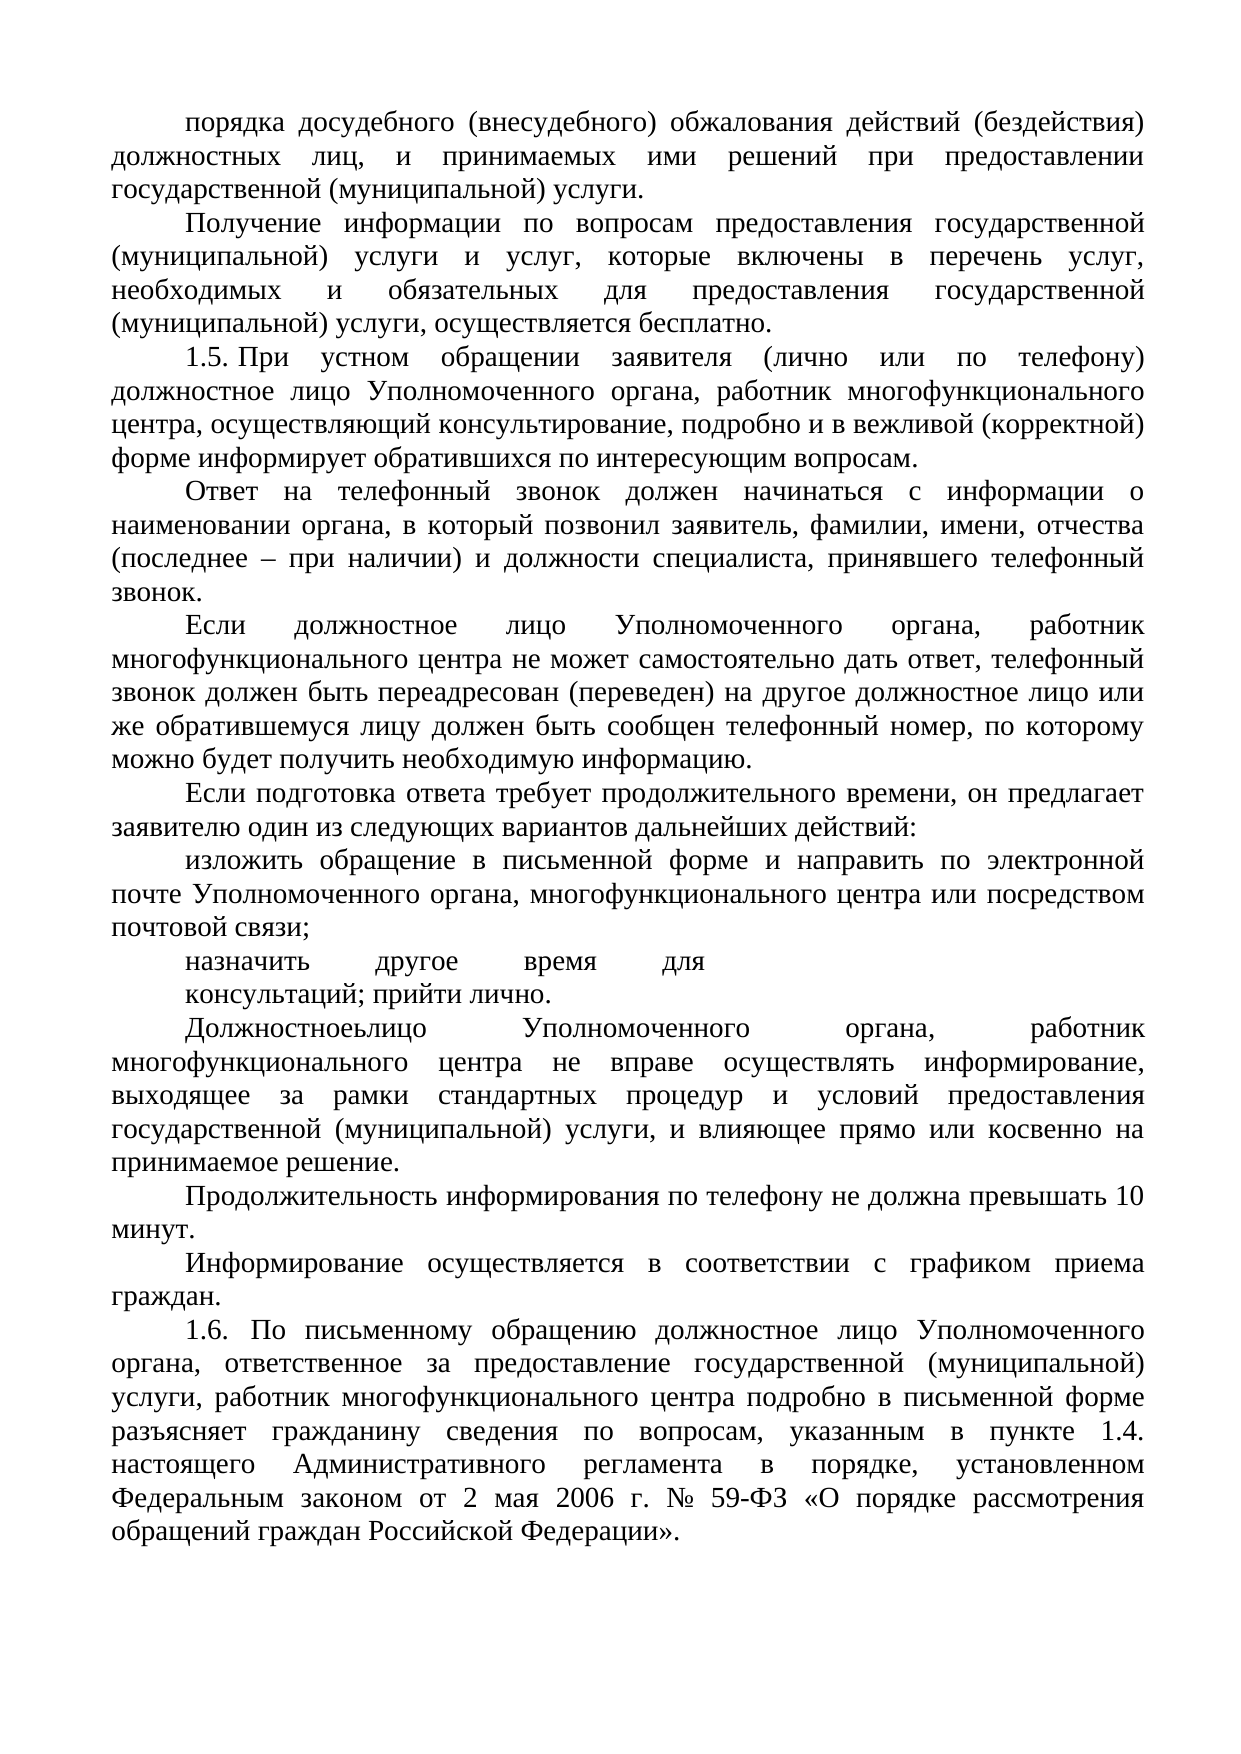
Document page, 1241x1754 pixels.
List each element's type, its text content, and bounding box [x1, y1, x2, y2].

text Информирование осуществляется в соответствии с графиком приема граждан. [111, 1245, 1145, 1312]
text назначить другое время для консультаций; прийти лично. [185, 943, 705, 1010]
text изложить обращение в письменной форме и направить по электронной почте Уполномоченного органа, многофункционального центра или посредством почтовой связи; [111, 842, 1145, 943]
list По письменному обращению должностное лицо Уполномоченного органа, ответственное за предоставление государственной (муниципальной) услуги, работник многофункционального центра подробно в письменной форме разъясняет гражданину сведения по вопросам, указанным в пункте 1.4. настоящего Административного регламента в порядке, установленном Федеральным законом от 2 мая 2006 г. № 59-ФЗ «О порядке рассмотрения обращений граждан Российской Федерации». [111, 1312, 1146, 1547]
text Ответ на телефонный звонок должен начинаться с информации о наименовании органа, в который позвонил заявитель, фамилии, имени, отчества (последнее – при наличии) и должности специалиста, принявшего телефонный звонок. [111, 473, 1145, 607]
text Получение информации по вопросам предоставления государственной (муниципальной) услуги и услуг, которые включены в перечень услуг, необходимых и обязательных для предоставления государственной (муниципальной) услуги, осуществляется бесплатно. [111, 205, 1146, 339]
text Должностноеьлицо Уполномоченного органа, работник многофункционального центра не вправе осуществлять информирование, выходящее за рамки стандартных процедур и условий предоставления государственной (муниципальной) услуги, и влияющее прямо или косвенно на принимаемое решение. [111, 1010, 1146, 1178]
list При устном обращении заявителя (лично или по телефону) должностное лицо Уполномоченного органа, работник многофункционального центра, осуществляющий консультирование, подробно и в вежливой (корректной) форме информирует обратившихся по интересующим вопросам. [111, 339, 1145, 473]
text порядка досудебного (внесудебного) обжалования действий (бездействия) должностных лиц, и принимаемых ими решений при предоставлении государственной (муниципальной) услуги. [111, 104, 1145, 205]
text Если подготовка ответа требует продолжительного времени, он предлагает заявителю один из следующих вариантов дальнейших действий: [111, 775, 1145, 842]
text Если должностное лицо Уполномоченного органа, работник многофункционального центра не может самостоятельно дать ответ, телефонный звонок должен быть переадресован (переведен) на другое должностное лицо или же обратившемуся лицу должен быть сообщен телефонный номер, по которому можно будет получить необходимую информацию. [111, 607, 1145, 775]
text Продолжительность информирования по телефону не должна превышать 10 минут. [111, 1178, 1145, 1245]
